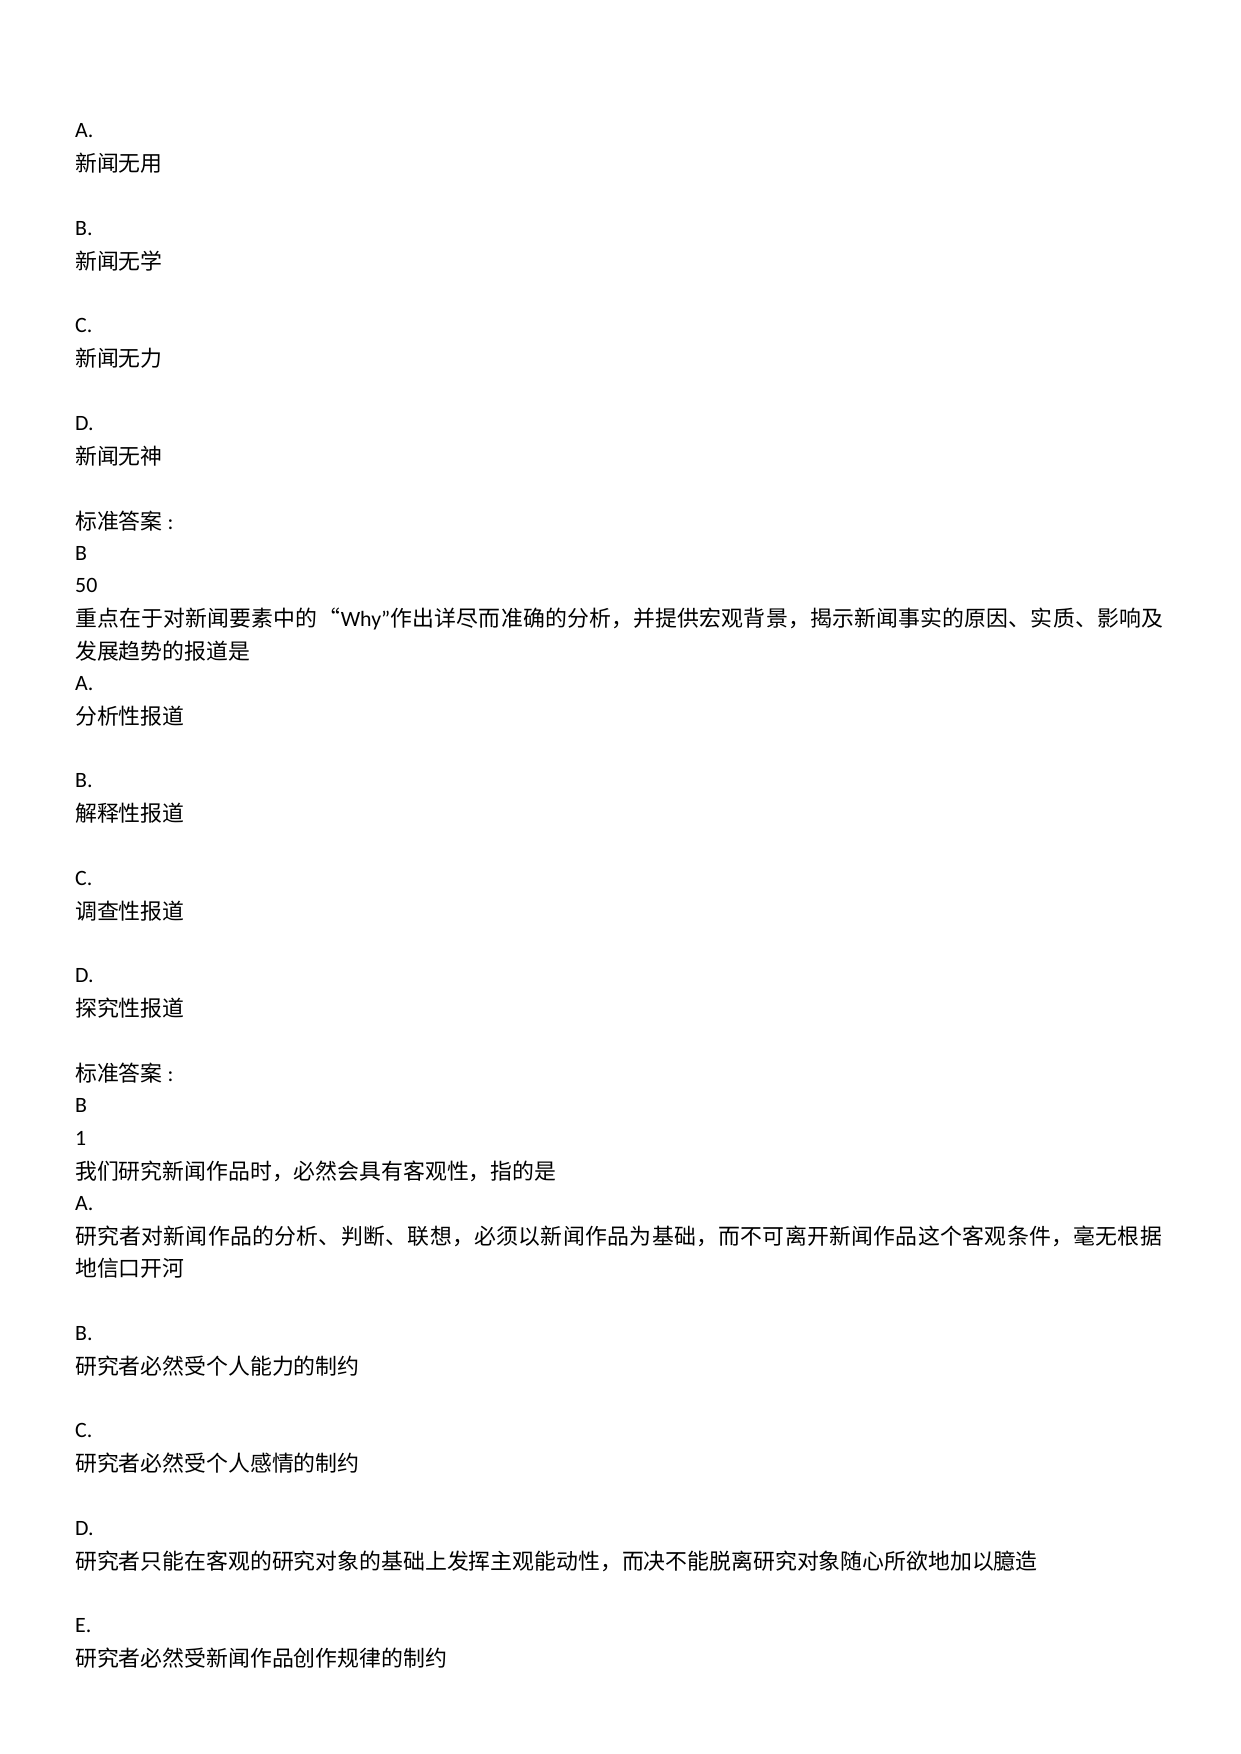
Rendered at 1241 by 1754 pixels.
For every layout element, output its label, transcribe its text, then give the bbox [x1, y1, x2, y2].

text B. [75, 763, 1165, 796]
text 分析性报道 [75, 698, 1165, 731]
text D. [75, 406, 1165, 438]
text B. [75, 1316, 1165, 1348]
text C. [75, 861, 1165, 893]
text E. [75, 1608, 1165, 1641]
text 研究者只能在客观的研究对象的基础上发挥主观能动性，而决不能脱离研究对象随心所欲地加以臆造 [75, 1543, 1165, 1576]
text D. [75, 958, 1165, 991]
text 重点在于对新闻要素中的“Why”作出详尽而准确的分析，并提供宏观背景，揭示新闻事实的原因、实质、影响及发展趋势的报道是 [75, 601, 1165, 666]
text 1 [75, 1121, 1165, 1153]
text 50 [75, 568, 1165, 601]
text D. [75, 1511, 1165, 1543]
text 标准答案 : [75, 1056, 1165, 1088]
text 探究性报道 [75, 991, 1165, 1023]
text A. [75, 113, 1165, 146]
text 新闻无神 [75, 438, 1165, 471]
text B. [75, 211, 1165, 243]
text A. [75, 666, 1165, 698]
text A. [75, 1186, 1165, 1218]
text 解释性报道 [75, 796, 1165, 828]
text C. [75, 308, 1165, 341]
text 研究者必然受新闻作品创作规律的制约 [75, 1641, 1165, 1673]
text 研究者对新闻作品的分析、判断、联想，必须以新闻作品为基础，而不可离开新闻作品这个客观条件，毫无根据地信口开河 [75, 1218, 1165, 1283]
text 调查性报道 [75, 893, 1165, 926]
text 我们研究新闻作品时，必然会具有客观性，指的是 [75, 1153, 1165, 1186]
text 研究者必然受个人能力的制约 [75, 1348, 1165, 1381]
text 研究者必然受个人感情的制约 [75, 1446, 1165, 1478]
text C. [75, 1413, 1165, 1446]
text 新闻无学 [75, 243, 1165, 276]
text 新闻无力 [75, 341, 1165, 373]
text B [75, 1088, 1165, 1121]
text 新闻无用 [75, 146, 1165, 178]
text 标准答案 : [75, 503, 1165, 536]
text B [75, 536, 1165, 568]
